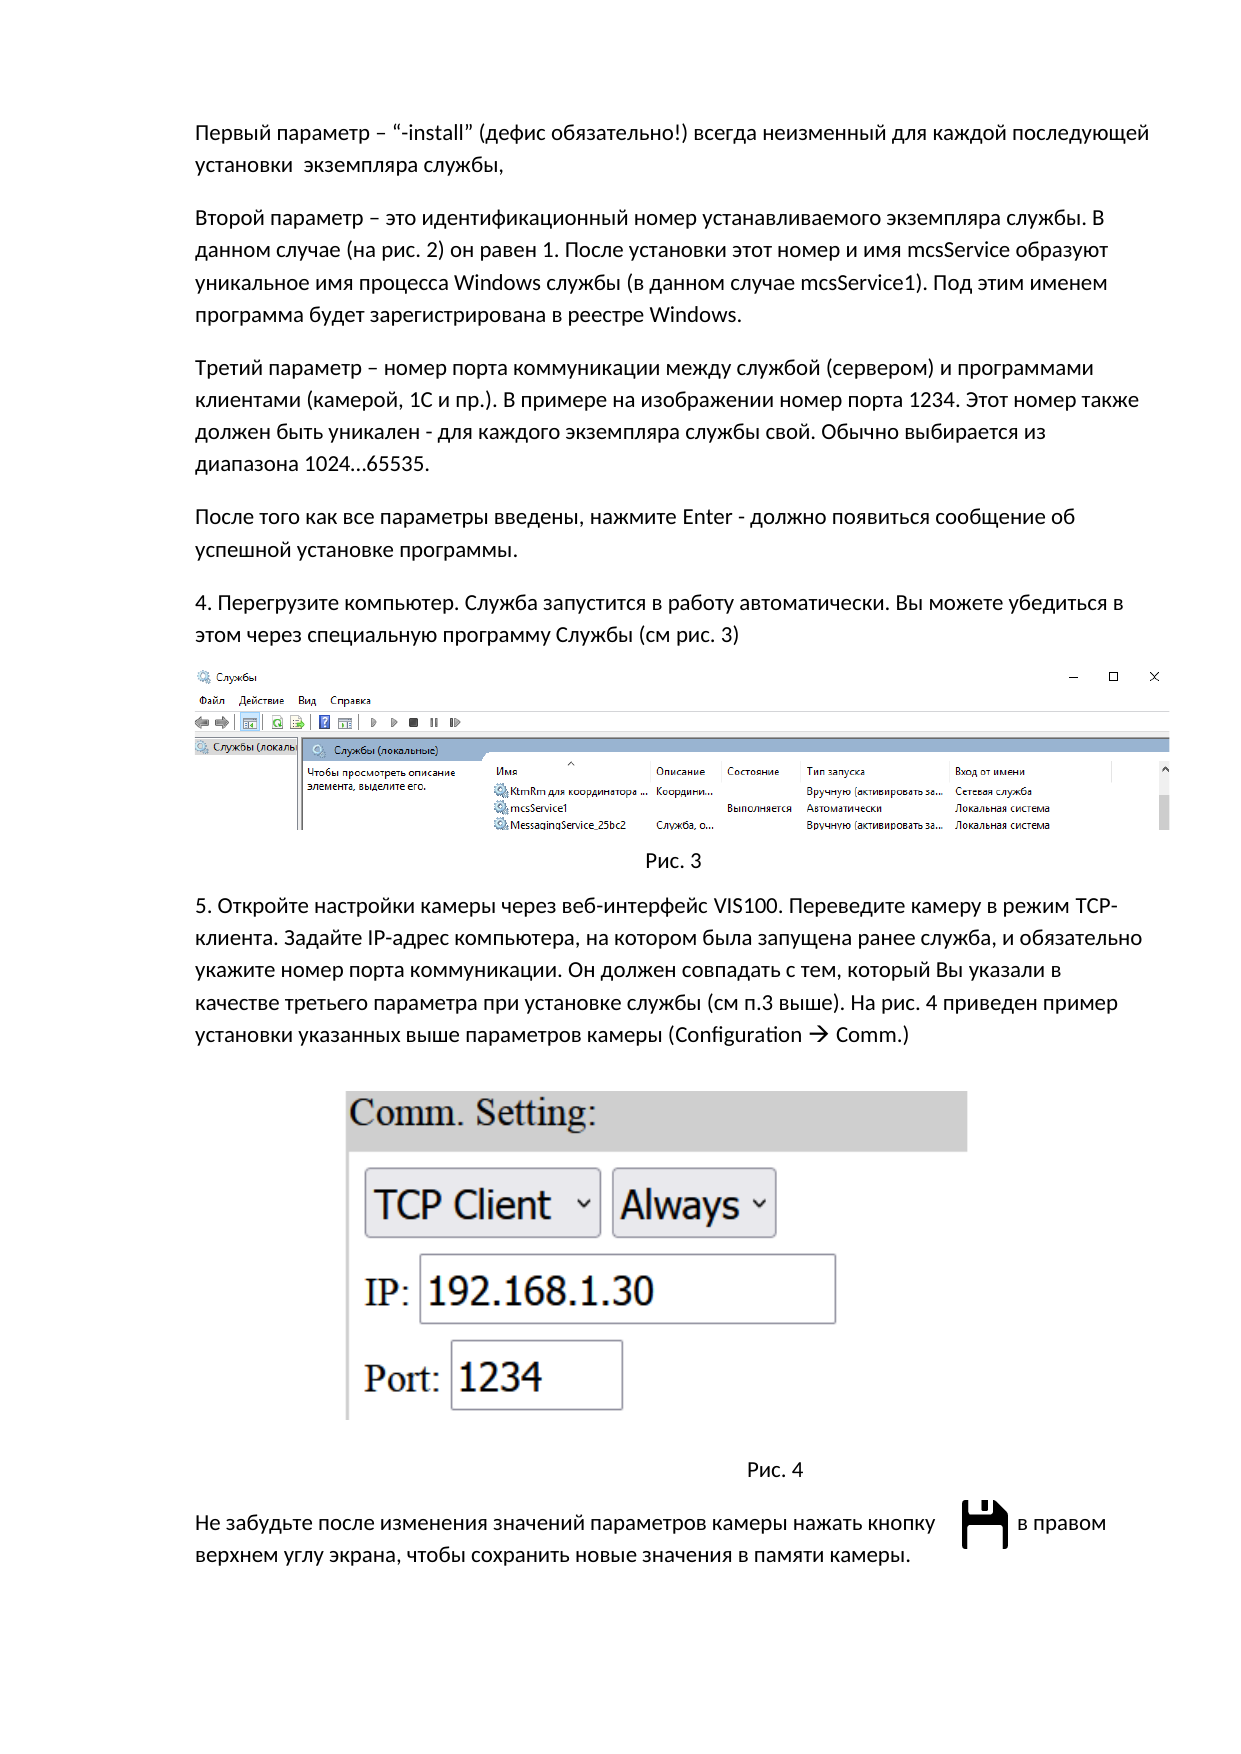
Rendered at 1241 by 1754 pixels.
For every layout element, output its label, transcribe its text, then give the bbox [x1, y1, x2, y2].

text Не забудьте после изменения значений параметров камеры нажать кнопку в правом верхнем углу экрана, чтобы сохранить новые значения в памяти камеры. [195, 1508, 1152, 1569]
text Второй параметр – это идентификационный номер устанавливаемого экземпляра службы. В данном случае (на рис. 2) он равен 1. После установки этот номер и имя mcsService образуют уникальное имя процесса Windows службы (в данном случае mcsService1). Под этим именем программа будет зарегистрирована в реестре Windows. [195, 203, 1152, 328]
text Рис. 3 [195, 846, 1152, 874]
picture [343, 1091, 968, 1420]
picture [946, 1496, 1017, 1552]
text 4. Перегрузите компьютер. Служба запустится в работу автоматически. Вы можете убедиться в этом через специальную программу Службы (см рис. 3) [195, 588, 1152, 648]
picture [194, 664, 1170, 830]
text Рис. 4 [379, 1455, 1152, 1483]
text Третий параметр – номер порта коммуникации между службой (сервером) и программами клиентами (камерой, 1С и пр.). В примере на изображении номер порта 1234. Этот номер также должен быть уникален - для каждого экземпляра службы свой. Обычно выбирается из диапазона 1024…65535. [195, 353, 1152, 477]
text После того как все параметры введены, нажмите Enter - должно появиться сообщение об успешной установке программы. [195, 502, 1152, 563]
text 5. Откройте настройки камеры через веб-интерфейс VIS100. Переведите камеру в режим TCP-клиента. Задайте IP-адрес компьютера, на котором была запущена ранее служба, и обязательно укажите номер порта коммуникации. Он должен совпадать с тем, который Вы указали в качестве третьего параметра при установке службы (см п.3 выше). На рис. 4 приведен пример установки указанных выше параметров камеры (Configuration Comm.) [195, 891, 1152, 1048]
text Первый параметр – “-install” (дефис обязательно!) всегда неизменный для каждой последующей установки экземпляра службы, [195, 118, 1152, 178]
